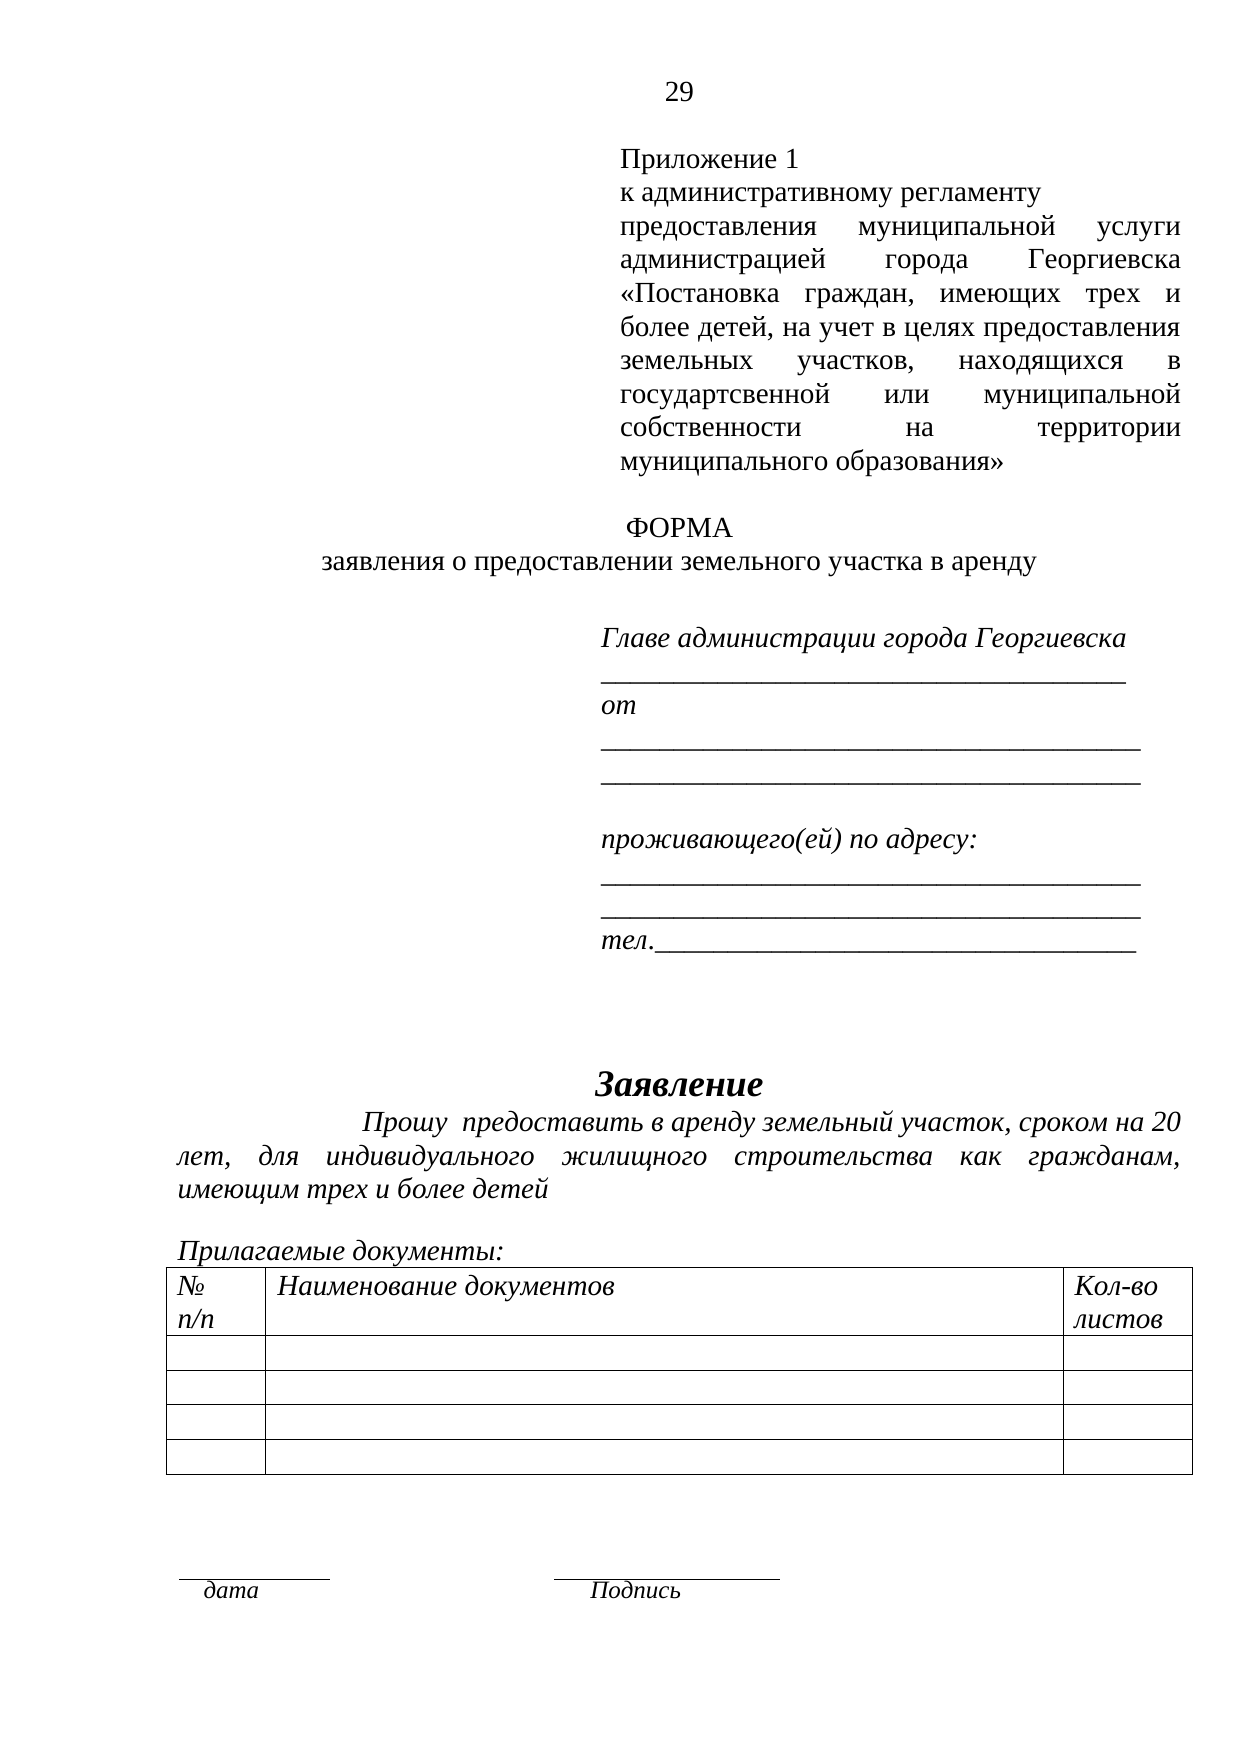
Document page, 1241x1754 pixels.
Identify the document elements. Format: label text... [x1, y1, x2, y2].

table_cell [167, 1371, 265, 1404]
table_cell [1064, 1440, 1192, 1473]
text дата Подпись [177, 1575, 1181, 1604]
table_cell [1064, 1336, 1192, 1370]
subtitle Заявление [177, 1061, 1181, 1104]
text Приложение 1 [620, 141, 1181, 174]
text к административному регламенту [620, 174, 1181, 208]
table_cell [266, 1371, 1063, 1404]
table_cell [167, 1336, 265, 1370]
table_header № п/п [167, 1268, 265, 1335]
text Прошу предоставить в аренду земельный участок, сроком на 20 лет, для индивидуального жилищного строительства как гражданам, имеющим трех и более детей [177, 1104, 1181, 1205]
text Прилагаемые документы: [177, 1233, 1181, 1267]
table_cell [167, 1440, 265, 1473]
table_cell [266, 1440, 1063, 1473]
table_cell [1064, 1405, 1192, 1439]
table_cell [266, 1405, 1063, 1439]
text заявления о предоставлении земельного участка в аренду [177, 543, 1181, 577]
table_cell [167, 1405, 265, 1439]
table_header Кол-во листов [1064, 1268, 1192, 1335]
table_header Наименование документов [266, 1268, 1063, 1335]
text ФОРМА [177, 510, 1181, 543]
table_cell [266, 1336, 1063, 1370]
text предоставления муниципальной услуги администрацией города Георгиевска «Постановка граждан, имеющих трех и более детей, на учет в целях предоставления земельных участков, находящихся в государтсвенной или муниципальной собственности на территории муниципального образования» [620, 208, 1181, 476]
table_cell [1064, 1371, 1192, 1404]
